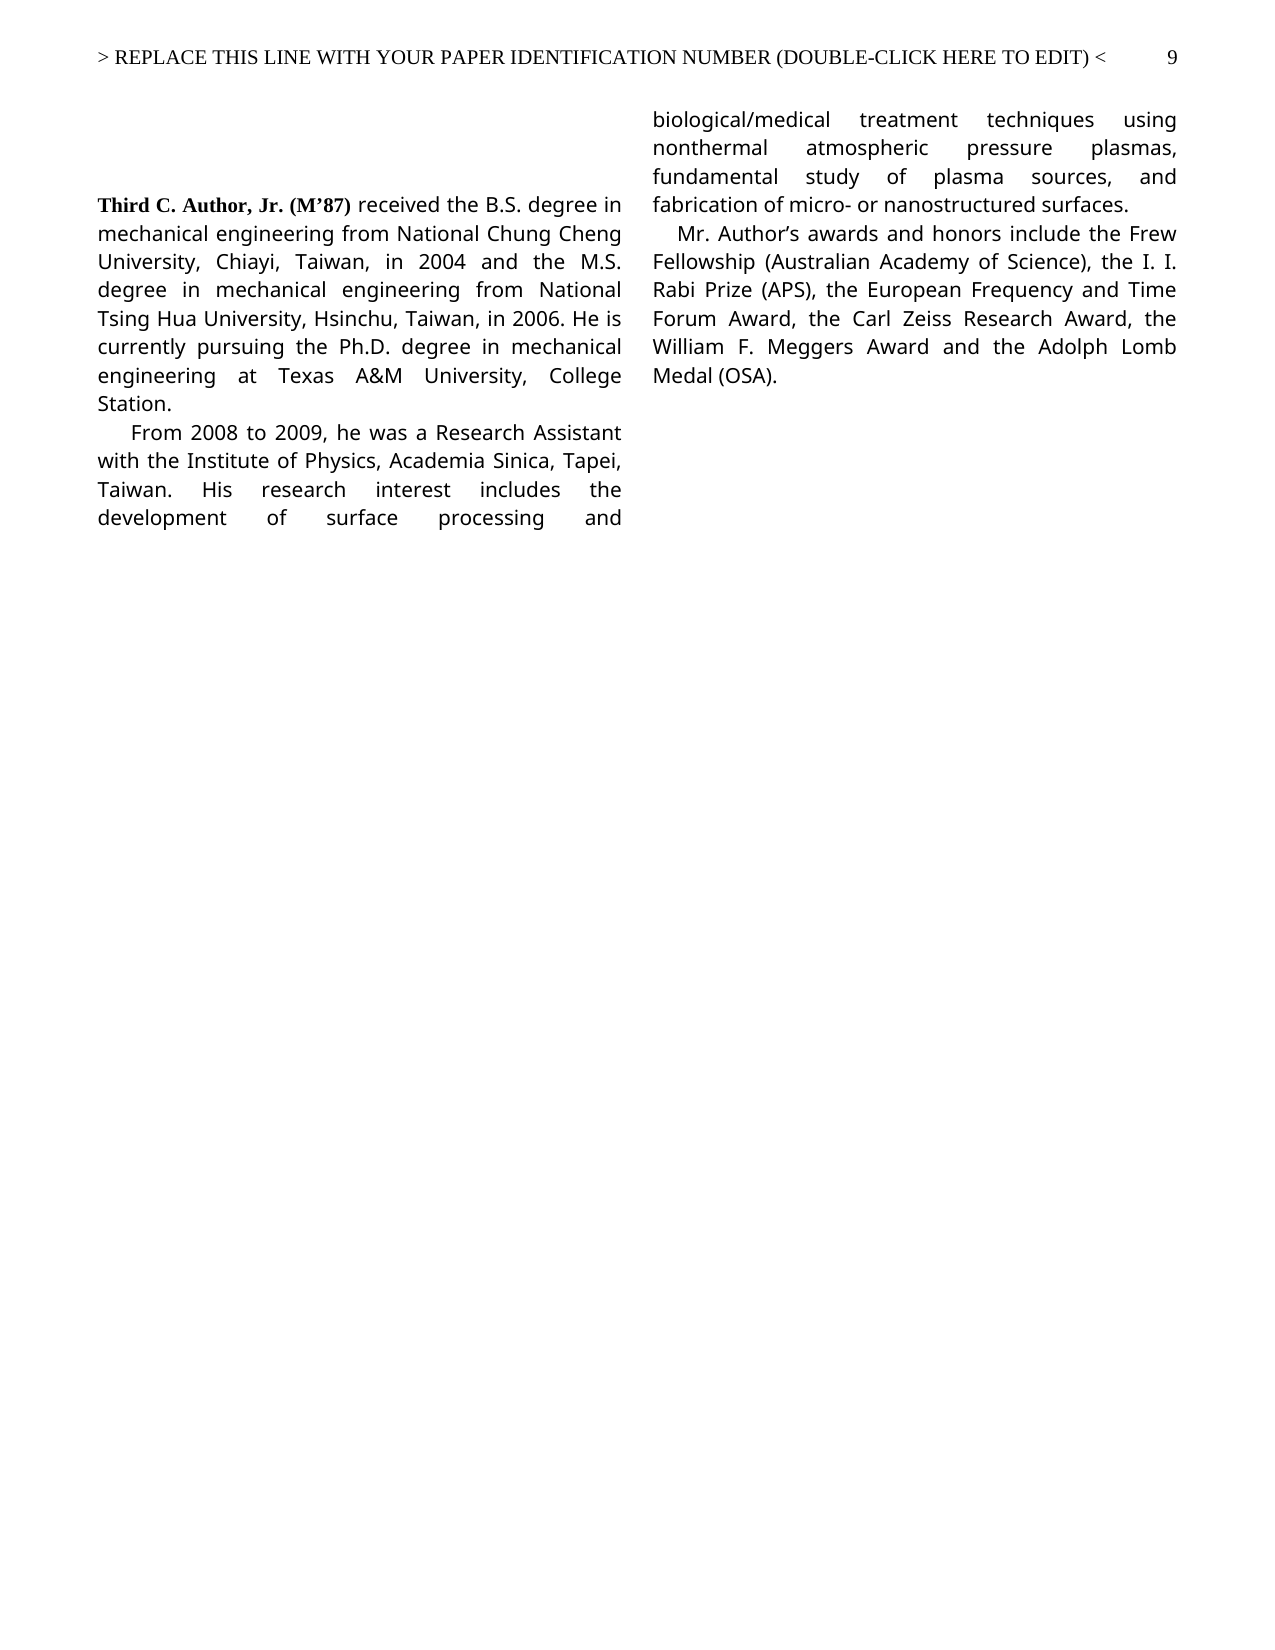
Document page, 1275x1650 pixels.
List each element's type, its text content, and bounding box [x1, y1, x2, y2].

text From 2008 to 2009, he was a Research Assistant with the Institute of Physics, Academia Sinica, Tapei, Taiwan. His research interest includes the development of surface processing and biological/medical treatment techniques using nonthermal atmospheric pressure plasmas, fundamental study of plasma sources, and fabrication of micro- or nanostructured surfaces. [652, 105, 1177, 219]
text Mr. Author’s awards and honors include the Frew Fellowship (Australian Academy of Science), the I. I. Rabi Prize (APS), the European Frequency and Time Forum Award, the Carl Zeiss Research Award, the William F. Meggers Award and the Adolph Lomb Medal (OSA). [652, 219, 1177, 389]
text From 2008 to 2009, he was a Research Assistant with the Institute of Physics, Academia Sinica, Tapei, Taiwan. His research interest includes the development of surface processing and biological/medical treatment techniques using nonthermal atmospheric pressure plasmas, fundamental study of plasma sources, and fabrication of micro- or nanostructured surfaces. [97, 418, 622, 532]
text Third C. Author, Jr. (M’87) received the B.S. degree in mechanical engineering from National Chung Cheng University, Chiayi, Taiwan, in 2004 and the M.S. degree in mechanical engineering from National Tsing Hua University, Hsinchu, Taiwan, in 2006. He is currently pursuing the Ph.D. degree in mechanical engineering at Texas A&M University, College Station. [97, 190, 622, 418]
